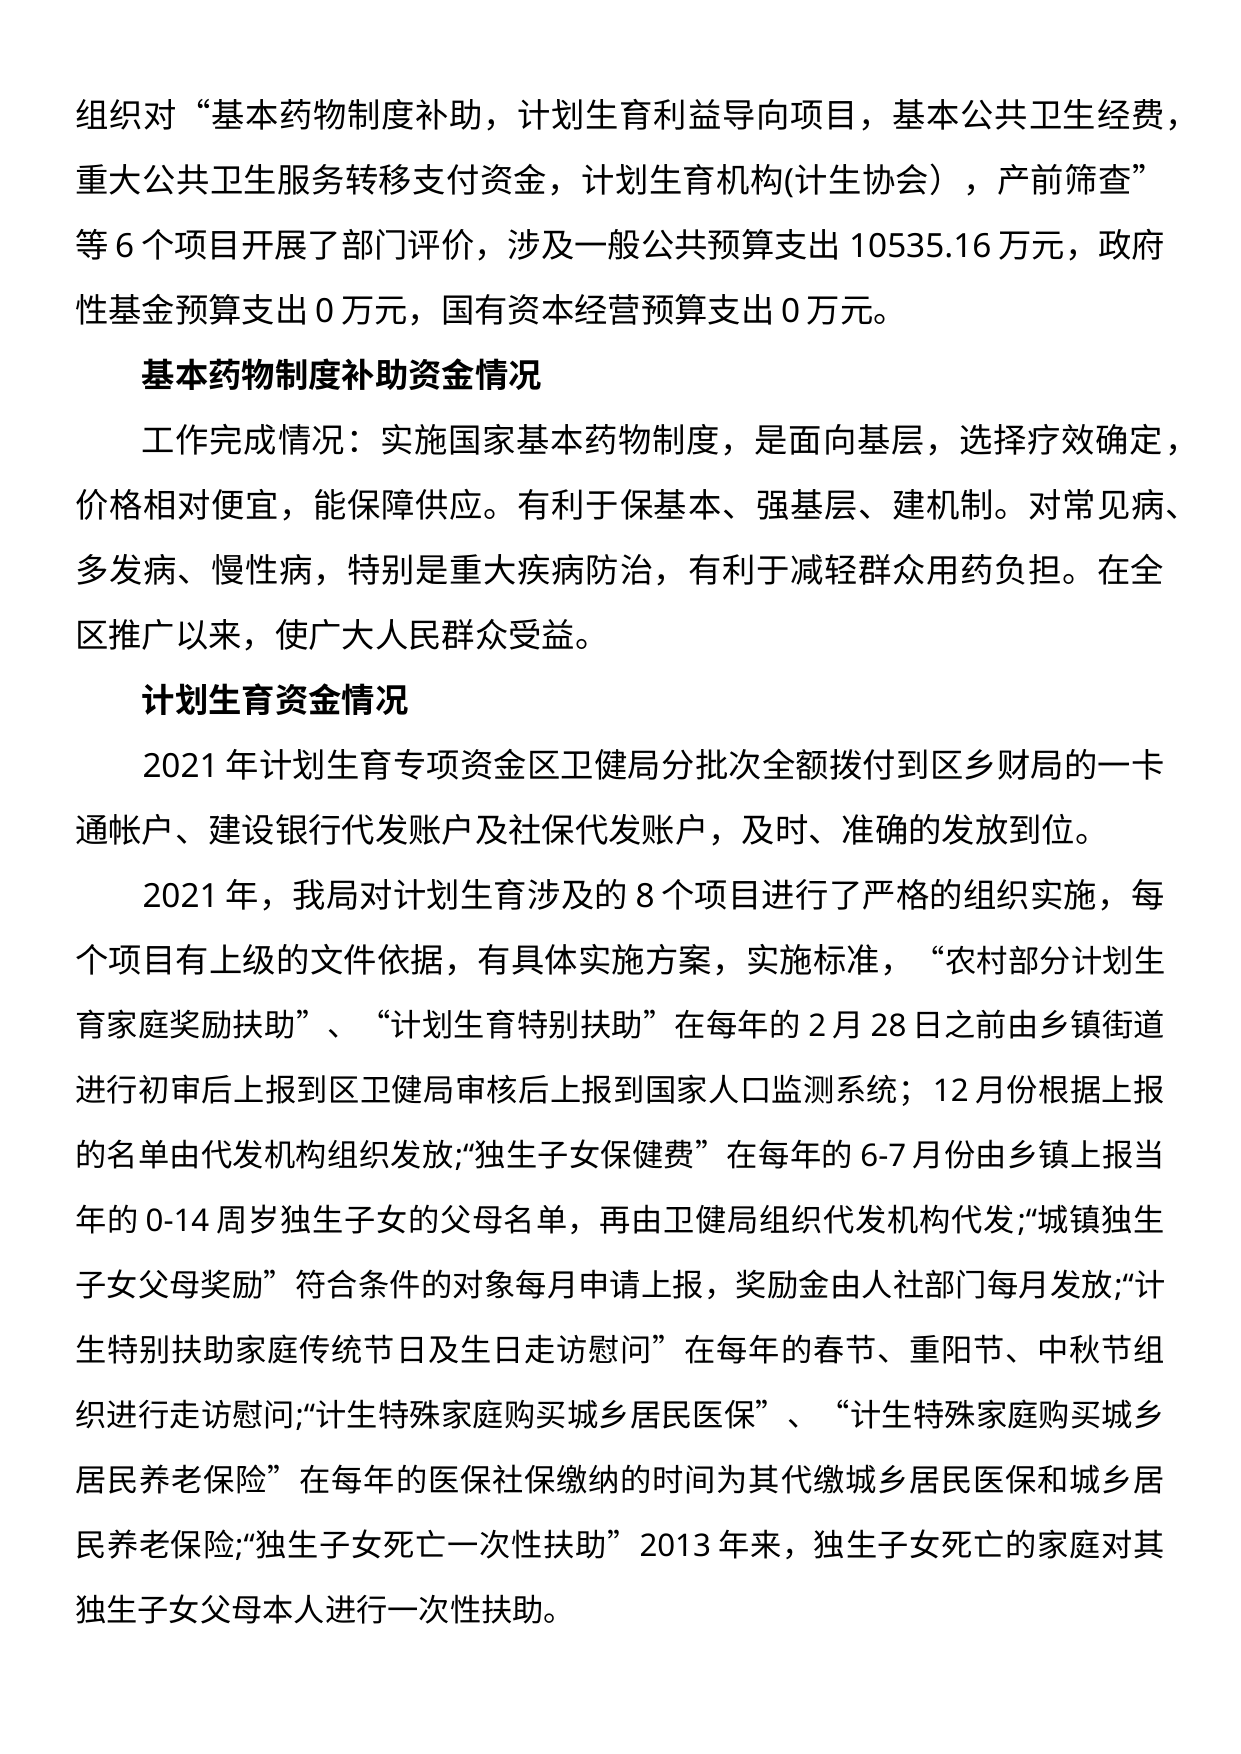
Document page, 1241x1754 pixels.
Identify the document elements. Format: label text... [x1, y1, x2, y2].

text 基本药物制度补助资金情况 [75, 341, 1165, 406]
text 组织对“基本药物制度补助，计划生育利益导向项目，基本公共卫生经费，重大公共卫生服务转移支付资金，计划生育机构(计生协会），产前筛查”等6个项目开展了部门评价，涉及一般公共预算支出10535.16万元，政府性基金预算支出0万元，国有资本经营预算支出0万元。 [75, 81, 1165, 341]
text 2021年计划生育专项资金区卫健局分批次全额拨付到区乡财局的一卡通帐户、建设银行代发账户及社保代发账户，及时、准确的发放到位。 [75, 731, 1165, 861]
text 计划生育资金情况 [75, 666, 1165, 731]
text 工作完成情况：实施国家基本药物制度，是面向基层，选择疗效确定，价格相对便宜，能保障供应。有利于保基本、强基层、建机制。对常见病、多发病、慢性病，特别是重大疾病防治，有利于减轻群众用药负担。在全区推广以来，使广大人民群众受益。 [75, 406, 1165, 666]
text 2021年，我局对计划生育涉及的8个项目进行了严格的组织实施，每个项目有上级的文件依据，有具体实施方案，实施标准，“农村部分计划生育家庭奖励扶助”、“计划生育特别扶助”在每年的2月28日之前由乡镇街道进行初审后上报到区卫健局审核后上报到国家人口监测系统；12月份根据上报的名单由代发机构组织发放;“独生子女保健费”在每年的6-7月份由乡镇上报当年的0-14周岁独生子女的父母名单，再由卫健局组织代发机构代发;“城镇独生子女父母奖励”符合条件的对象每月申请上报，奖励金由人社部门每月发放;“计生特别扶助家庭传统节日及生日走访慰问”在每年的春节、重阳节、中秋节组织进行走访慰问;“计生特殊家庭购买城乡居民医保”、“计生特殊家庭购买城乡居民养老保险”在每年的医保社保缴纳的时间为其代缴城乡居民医保和城乡居民养老保险;“独生子女死亡一次性扶助”2013年来，独生子女死亡的家庭对其独生子女父母本人进行一次性扶助。 [75, 861, 1165, 1641]
